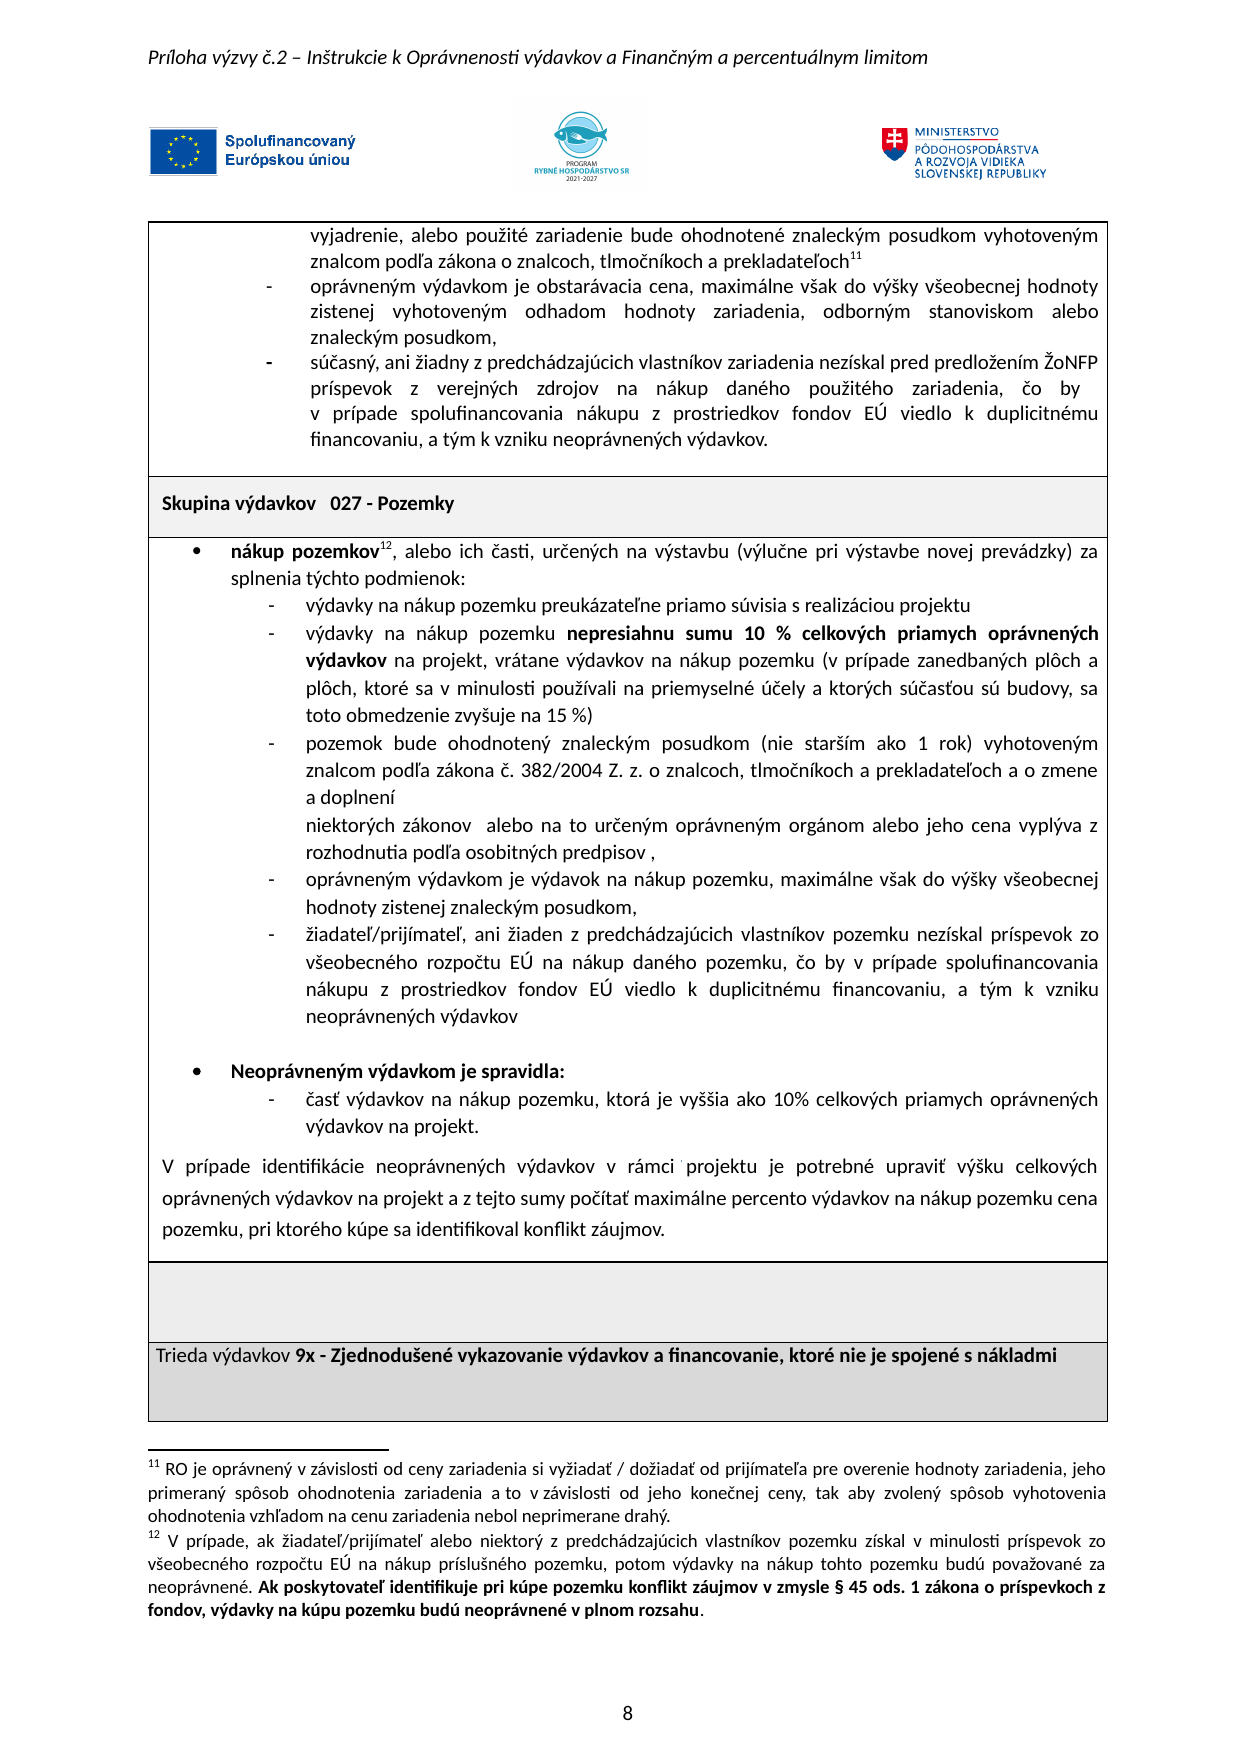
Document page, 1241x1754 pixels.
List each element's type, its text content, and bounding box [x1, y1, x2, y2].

table_header [149, 1263, 1107, 1342]
picture [512, 97, 649, 195]
picture [882, 128, 1046, 180]
table_cell Trieda výdavkov 9x - Zjednodušené vykazovanie výdavkov a financovanie, ktoré nie je spojené s nákladmi [149, 1343, 1107, 1421]
table_cell Skupina výdavkov 027 - Pozemky [149, 477, 1107, 537]
table_cell nákup pozemkov, alebo ich časti, určených na výstavbu (výlučne pri výstavbe novej prevádzky) za splnenia týchto podmienok: výdavky na nákup pozemku preukázateľne priamo súvisia s realizáciou projektu výdavky na nákup pozemku nepresiahnu sumu 10 % celkových priamych oprávnených výdavkov na projekt, vrátane výdavkov na nákup pozemku (v prípade zanedbaných plôch a plôch, ktoré sa v minulosti používali na priemyselné účely a ktorých súčasťou sú budovy, sa toto obmedzenie zvyšuje na 15 %) pozemok bude ohodnotený znaleckým posudkom (nie starším ako 1 rok) vyhotoveným znalcom podľa zákona č. 382/2004 Z. z. o znalcoch, tlmočníkoch a prekladateľoch a o zmene a doplnení niektorých zákonov alebo na to určeným oprávneným orgánom alebo jeho cena vyplýva z rozhodnutia podľa osobitných predpisov , oprávneným výdavkom je výdavok na nákup pozemku, maximálne však do výšky všeobecnej hodnoty zistenej znaleckým posudkom, žiadateľ/prijímateľ, ani žiaden z predchádzajúcich vlastníkov pozemku nezískal príspevok zo všeobecného rozpočtu EÚ na nákup daného pozemku, čo by v prípade spolufinancovania nákupu z prostriedkov fondov EÚ viedlo k duplicitnému financovaniu, a tým k vzniku neoprávnených výdavkov Neoprávneným výdavkom je spravidla: časť výdavkov na nákup pozemku, ktorá je vyššia ako 10% celkových priamych oprávnených výdavkov na projekt. V prípade identifikácie neoprávnených výdavkov v rámci projektu je potrebné upraviť výšku celkových oprávnených výdavkov na projekt a z tejto sumy počítať maximálne percento výdavkov na nákup pozemku cena pozemku, pri ktorého kúpe sa identifikoval konflikt záujmov. [149, 538, 1107, 1261]
picture [147, 126, 368, 177]
